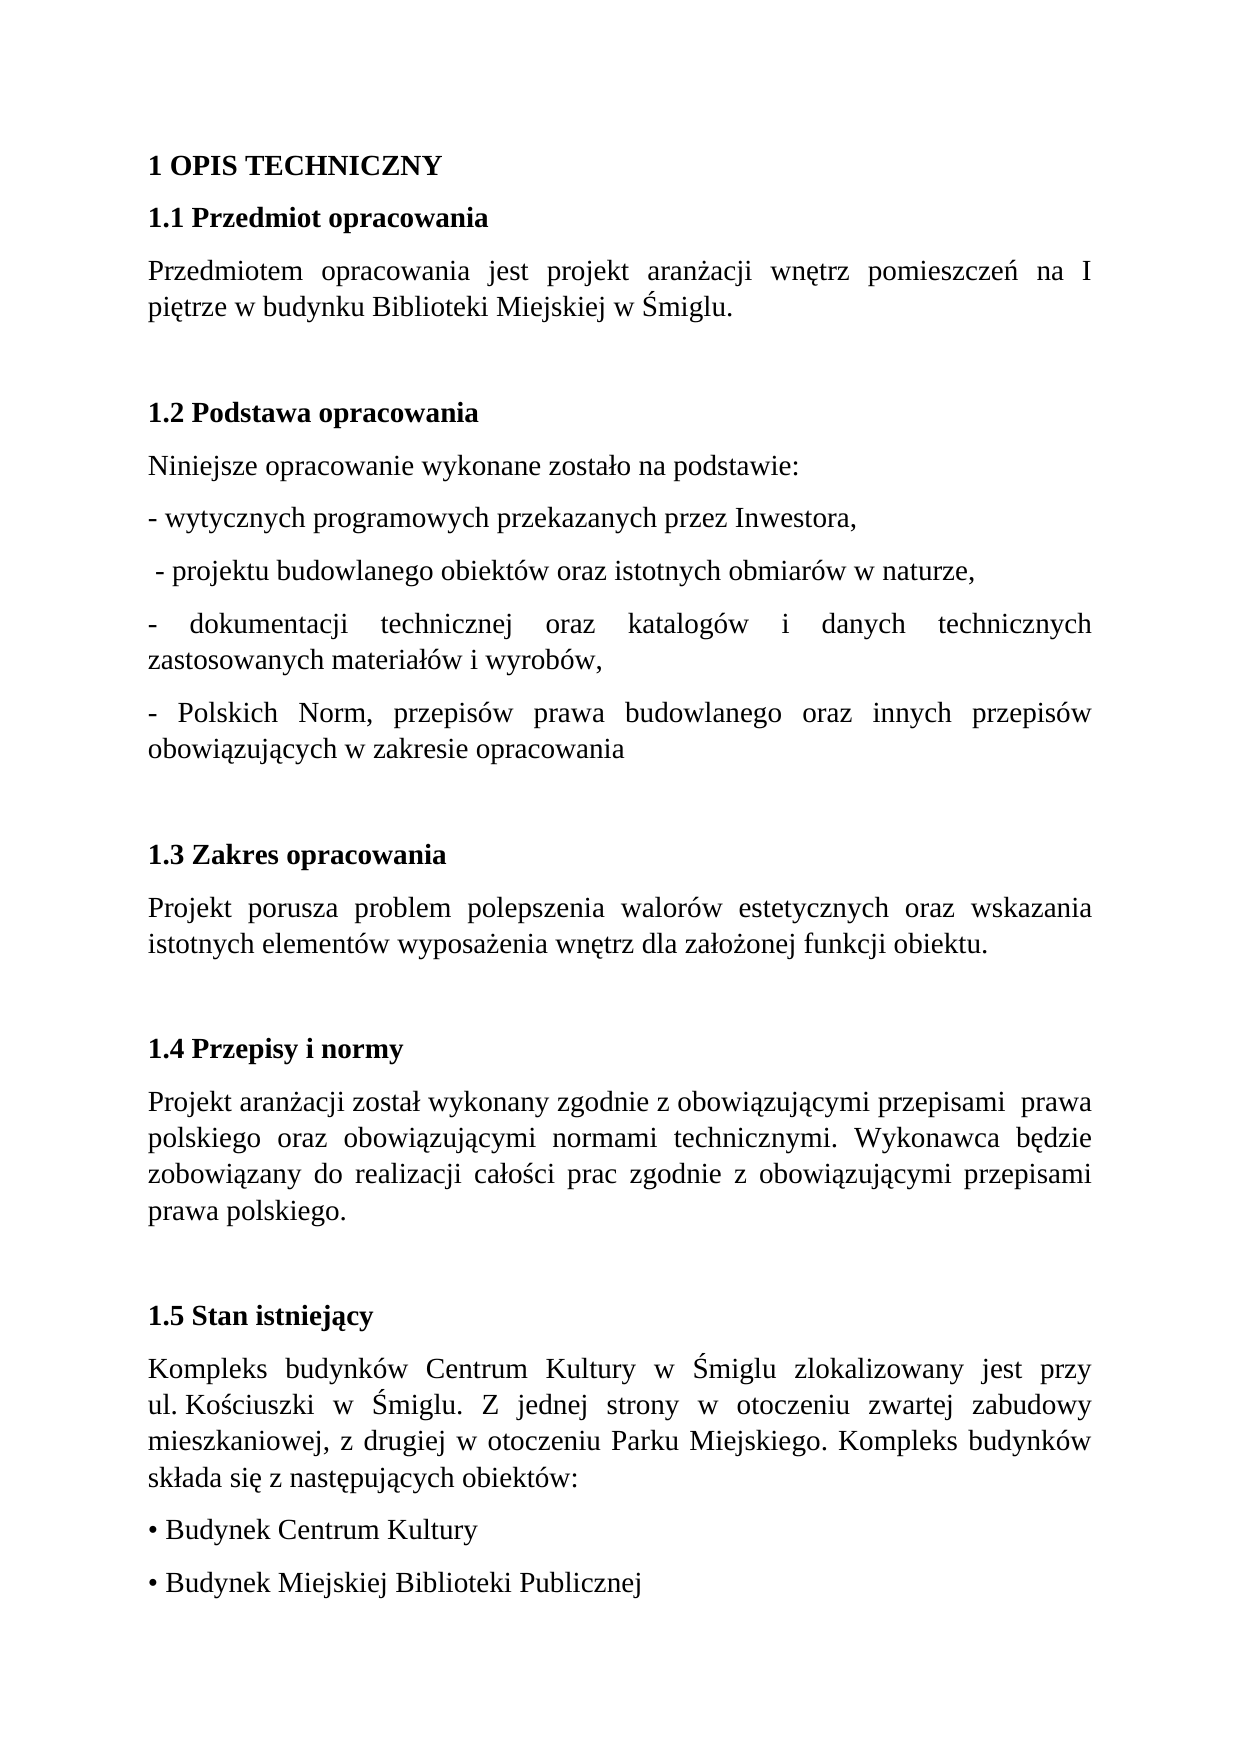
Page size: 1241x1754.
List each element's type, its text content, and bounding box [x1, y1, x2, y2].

text - wytycznych programowych przekazanych przez Inwestora, [148, 501, 1093, 534]
text • Budynek Centrum Kultury [148, 1512, 1093, 1546]
text 1.3 Zakres opracowania [148, 837, 1093, 871]
text Projekt aranżacji został wykonany zgodnie z obowiązującymi przepisami prawa polskiego oraz obowiązującymi normami technicznymi. Wykonawca będzie zobowiązany do realizacji całości prac zgodnie z obowiązującymi przepisami prawa polskiego. [148, 1084, 1093, 1226]
text • Budynek Miejskiej Biblioteki Publicznej [148, 1565, 1093, 1599]
text 1.2 Podstawa opracowania [148, 395, 1093, 428]
text - Polskich Norm, przepisów prawa budowlanego oraz innych przepisów obowiązujących w zakresie opracowania [148, 695, 1093, 765]
text - dokumentacji technicznej oraz katalogów i danych technicznych zastosowanych materiałów i wyrobów, [148, 606, 1093, 676]
text - projektu budowlanego obiektów oraz istotnych obmiarów w naturze, [148, 553, 1093, 587]
text 1.1 Przedmiot opracowania [148, 200, 1093, 234]
text Kompleks budynków Centrum Kultury w Śmiglu zlokalizowany jest przy ul. Kościuszki w Śmiglu. Z jednej strony w otoczeniu zwartej zabudowy mieszkaniowej, z drugiej w otoczeniu Parku Miejskiego. Kompleks budynków składa się z następujących obiektów: [148, 1351, 1093, 1493]
text Niniejsze opracowanie wykonane zostało na podstawie: [148, 448, 1093, 481]
text Przedmiotem opracowania jest projekt aranżacji wnętrz pomieszczeń na I piętrze w budynku Biblioteki Miejskiej w Śmiglu. [148, 253, 1093, 323]
text 1 OPIS TECHNICZNY [148, 148, 1093, 181]
text Projekt porusza problem polepszenia walorów estetycznych oraz wskazania istotnych elementów wyposażenia wnętrz dla założonej funkcji obiektu. [148, 890, 1093, 959]
text 1.5 Stan istniejący [148, 1298, 1093, 1332]
text 1.4 Przepisy i normy [148, 1032, 1093, 1065]
